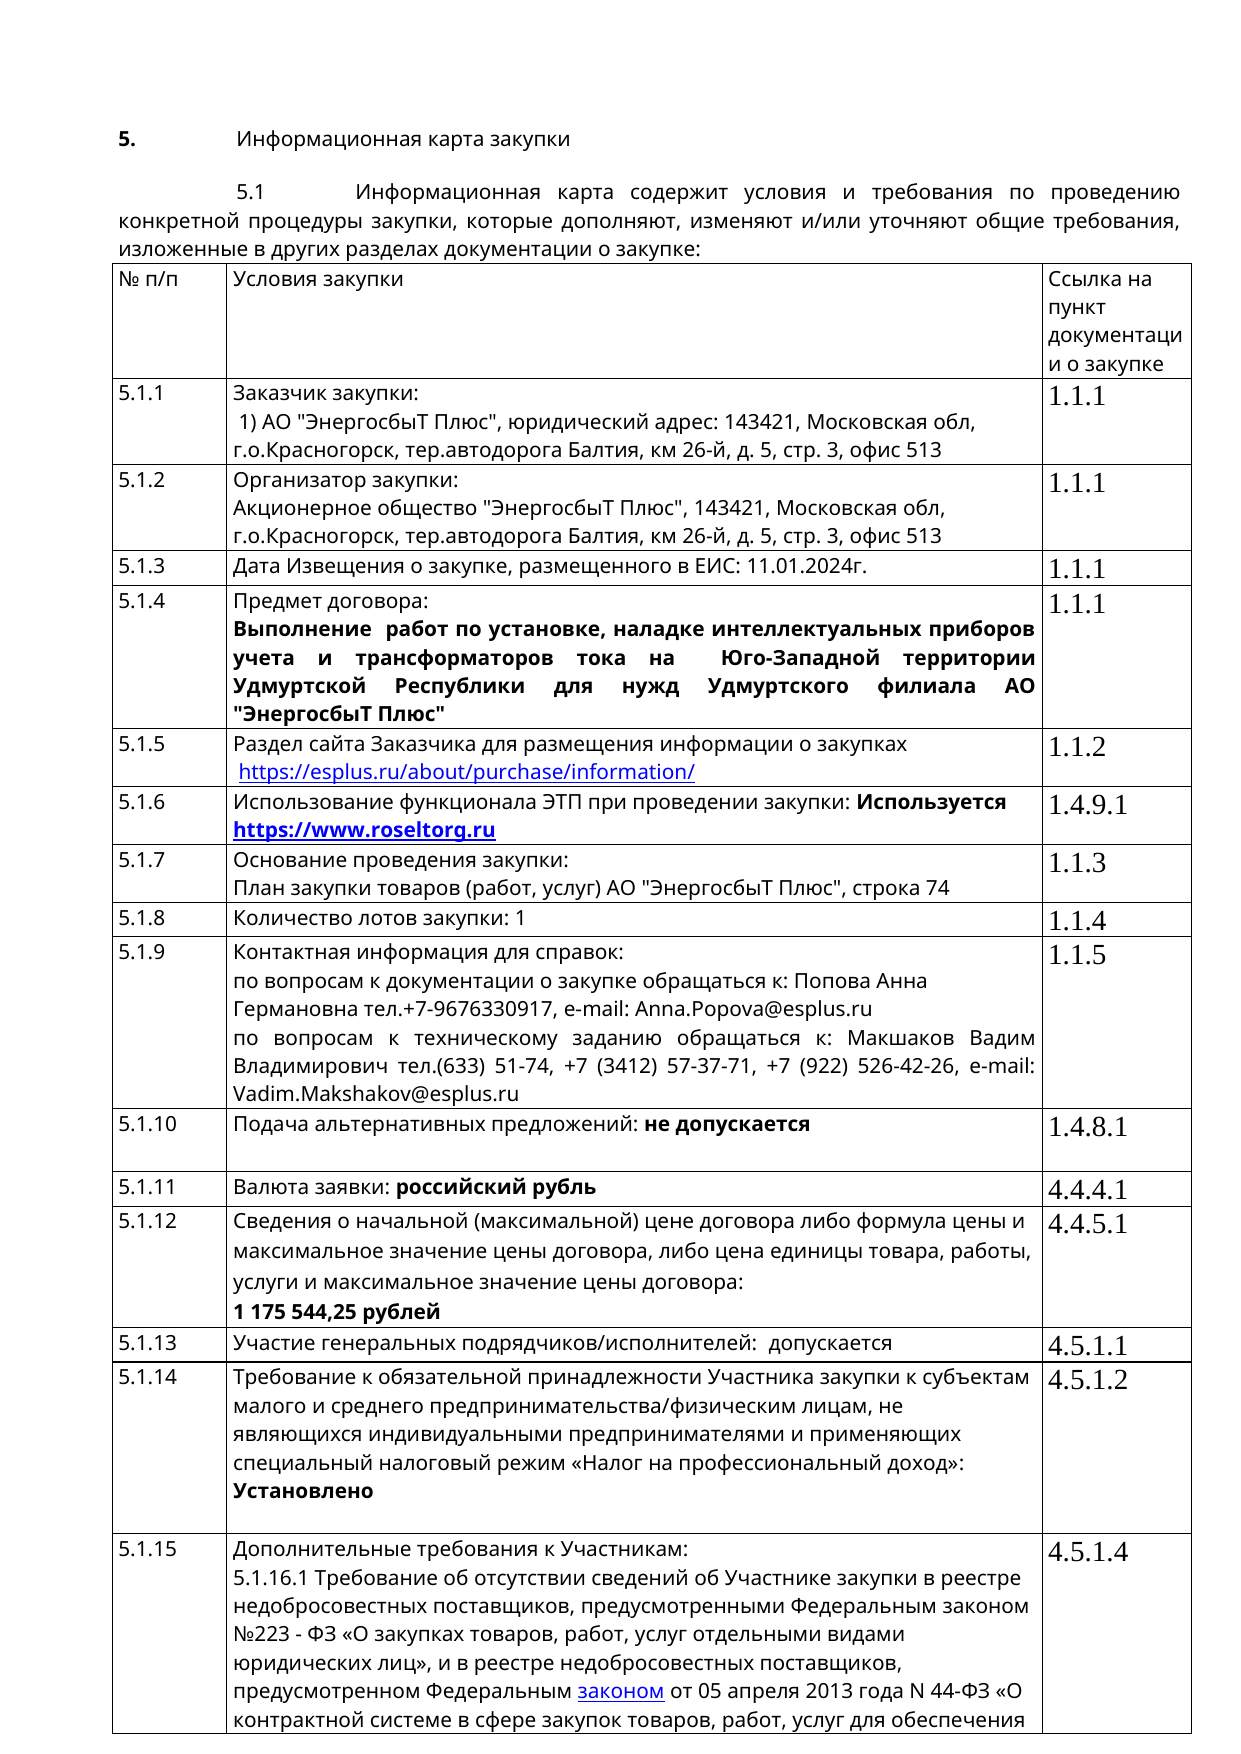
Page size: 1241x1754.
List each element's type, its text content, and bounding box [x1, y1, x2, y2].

table_cell [113, 845, 226, 902]
table_cell [113, 1534, 226, 1733]
table_cell [113, 1207, 226, 1327]
table_cell Подача альтернативных предложений: не допускается [227, 1109, 1042, 1171]
table_cell [113, 1328, 226, 1361]
table_cell 1.4.9.1 [1043, 787, 1191, 844]
table_cell 1.1.1 [1043, 551, 1191, 585]
table_cell [113, 551, 226, 585]
table_cell Контактная информация для справок: по вопросам к документации о закупке обращаться к: Попова Анна Германовна тел.+7-9676330917, e-mail: Anna.Popova@esplus.ru по вопросам к техническому заданию обращаться к: Макшаков Вадим Владимирович тел.(633) 51-74, +7 (3412) 57-37-71, +7 (922) 526-42-26, e-mail: Vadim.Makshakov@esplus.ru [227, 937, 1042, 1108]
table_cell Сведения о начальной (максимальной) цене договора либо формула цены и максимальное значение цены договора, либо цена единицы товара, работы, услуги и максимальное значение цены договора: 1 175 544,25 рублей [227, 1207, 1042, 1327]
table_cell 4.4.5.1 [1043, 1207, 1191, 1327]
table_cell Раздел сайта Заказчика для размещения информации о закупках https://esplus.ru/about/purchase/information/ [227, 729, 1042, 786]
table_header Ссылка на пункт документации о закупке [1043, 264, 1191, 377]
table_cell [113, 1363, 226, 1533]
table_cell [113, 937, 226, 1108]
table_cell [113, 586, 226, 728]
table_cell [113, 729, 226, 786]
table_cell 1.1.1 [1043, 586, 1191, 728]
table_cell 1.1.5 [1043, 937, 1191, 1108]
subtitle Информационная карта закупки [118, 124, 1181, 152]
table_cell 4.5.1.1 [1043, 1328, 1191, 1361]
table_cell Предмет договора: Выполнение работ по установке, наладке интеллектуальных приборов учета и трансформаторов тока на Юго-Западной территории Удмуртской Республики для нужд Удмуртского филиала АО "ЭнергосбыТ Плюс" [227, 586, 1042, 728]
table_header Условия закупки [227, 264, 1042, 377]
text 5.1 Информационная карта содержит условия и требования по проведению конкретной процедуры закупки, которые дополняют, изменяют и/или уточняют общие требования, изложенные в других разделах документации о закупке: [118, 177, 1181, 263]
table_cell 1.1.3 [1043, 845, 1191, 902]
table_cell Дата Извещения о закупке, размещенного в ЕИС: 11.01.2024г. [227, 551, 1042, 585]
table_cell Использование функционала ЭТП при проведении закупки: Используется https://www.roseltorg.ru [227, 787, 1042, 844]
table_cell [113, 787, 226, 844]
table_cell Участие генеральных подрядчиков/исполнителей: допускается [227, 1328, 1042, 1361]
table_cell [113, 1109, 226, 1171]
table_cell 1.1.4 [1043, 903, 1191, 936]
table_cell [227, 1534, 1042, 1733]
table_cell [113, 1172, 226, 1206]
table_cell Организатор закупки: Акционерное общество "ЭнергосбыТ Плюс", 143421, Московская обл, г.о.Красногорск, тер.автодорога Балтия, км 26-й, д. 5, стр. 3, офис 513 [227, 465, 1042, 550]
table_cell Валюта заявки: российский рубль [227, 1172, 1042, 1206]
table_cell 1.1.1 [1043, 379, 1191, 464]
table_cell [113, 379, 226, 464]
table_header № п/п [113, 264, 226, 377]
table_cell [113, 465, 226, 550]
table_cell Количество лотов закупки: 1 [227, 903, 1042, 936]
table_cell 1.1.2 [1043, 729, 1191, 786]
table_cell [113, 903, 226, 936]
table_cell Основание проведения закупки: План закупки товаров (работ, услуг) АО "ЭнергосбыТ Плюс", строка 74 [227, 845, 1042, 902]
table_cell Заказчик закупки: 1) АО "ЭнергосбыТ Плюс", юридический адрес: 143421, Московская обл, г.о.Красногорск, тер.автодорога Балтия, км 26-й, д. 5, стр. 3, офис 513 [227, 379, 1042, 464]
table_cell 4.5.1.4 [1043, 1534, 1191, 1733]
table_cell 1.1.1 [1043, 465, 1191, 550]
table_cell Требование к обязательной принадлежности Участника закупки к субъектам малого и среднего предпринимательства/физическим лицам, не являющихся индивидуальными предпринимателями и применяющих специальный налоговый режим «Налог на профессиональный доход»: Установлено [227, 1363, 1042, 1533]
table_cell 4.5.1.2 [1043, 1363, 1191, 1533]
table_cell 4.4.4.1 [1043, 1172, 1191, 1206]
table_cell 1.4.8.1 [1043, 1109, 1191, 1171]
